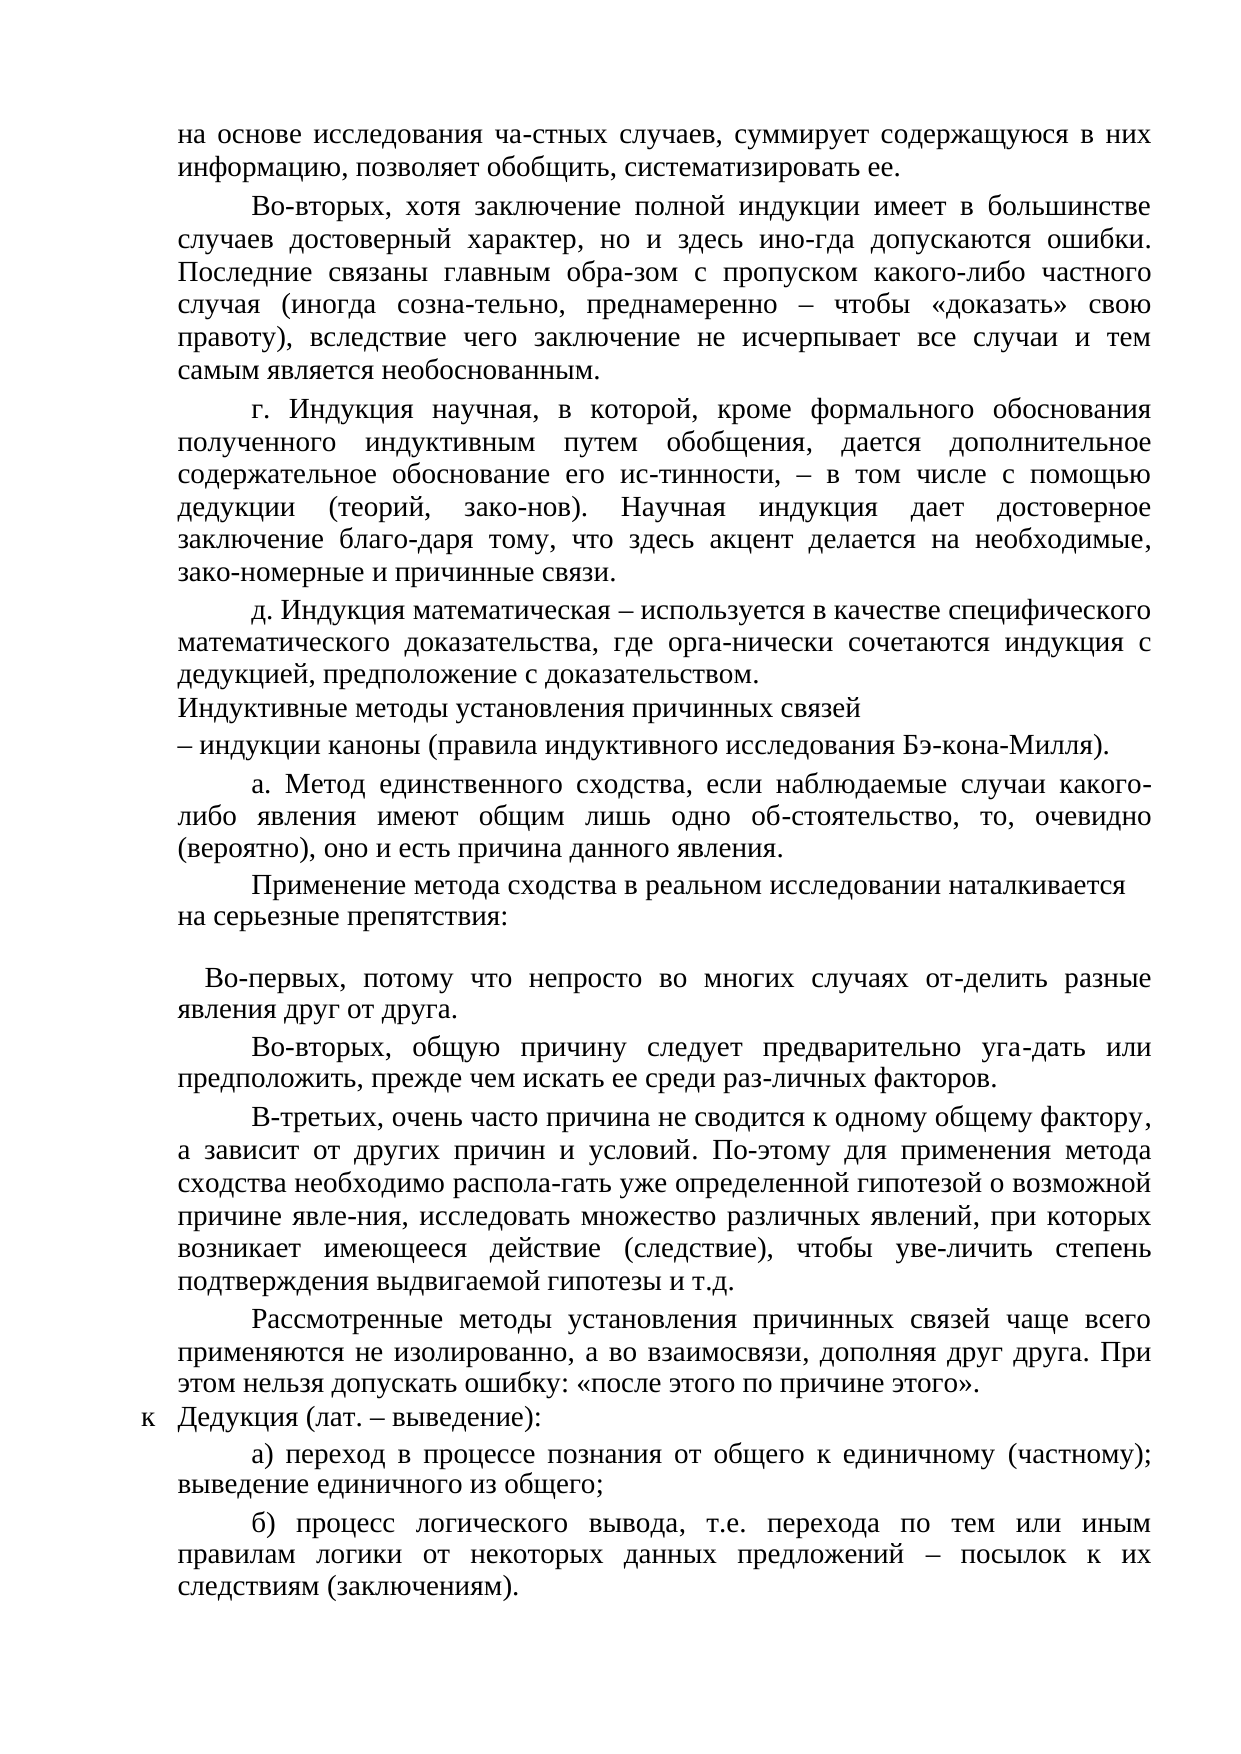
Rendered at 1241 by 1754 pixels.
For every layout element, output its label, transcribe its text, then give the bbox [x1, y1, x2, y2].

text Во-вторых, хотя заключение полной индукции имеет в большинстве случаев достоверный характер, но и здесь ино-гда допускаются ошибки. Последние связаны главным обра-зом с пропуском какого-либо частного случая (иногда созна-тельно, преднамеренно – чтобы «доказать» свою правоту), вследствие чего заключение не исчерпывает все случаи и тем самым является необоснованным. [177, 190, 1152, 385]
text а. Метод единственного сходства, если наблюдаемые случаи какого-либо явления имеют общим лишь одно об-стоятельство, то, очевидно (вероятно), оно и есть причина данного явления. [177, 768, 1152, 863]
text д. Индукция математическая – используется в качестве специфического математического доказательства, где орга-нически сочетаются индукция с дедукцией, предположение с доказательством. [177, 594, 1152, 690]
text В-третьих, очень часто причина не сводится к одному общему фактору, а зависит от других причин и условий. По-этому для применения метода сходства необходимо распола-гать уже определенной гипотезой о возможной причине явле-ния, исследовать множество различных явлений, при которых возникает имеющееся действие (следствие), чтобы уве-личить степень подтверждения выдвигаемой гипотезы и т.д. [177, 1101, 1152, 1296]
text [177, 118, 1152, 183]
text Во-первых, потому что непросто во многих случаях от-делить разные явления друг от друга. [177, 963, 1152, 1024]
list Дедукция (лат. – выведение): [141, 1399, 1152, 1433]
text Во-вторых, общую причину следует предварительно уга-дать или предположить, прежде чем искать ее среди раз-личных факторов. [177, 1031, 1152, 1094]
text б) процесс логического вывода, т.е. перехода по тем или иным правилам логики от некоторых данных предложений – посылок к их следствиям (заключениям). [177, 1507, 1152, 1602]
list Индуктивные методы установления причинных связей [137, 690, 1152, 724]
text Рассмотренные методы установления причинных связей чаще всего применяются не изолированно, а во взаимосвязи, дополняя друг друга. При этом нельзя допускать ошибку: «после этого по причине этого». [177, 1303, 1152, 1399]
text – индукции каноны (правила индуктивного исследования Бэ-кона-Милля). [177, 730, 1152, 761]
text а) переход в процессе познания от общего к единичному (частному); выведение единичного из общего; [177, 1439, 1152, 1500]
text Применение метода сходства в реальном исследовании наталкивается на серьезные препятствия: [177, 870, 1152, 932]
text г. Индукция научная, в которой, кроме формального обоснования полученного индуктивным путем обобщения, дается дополнительное содержательное обоснование его ис-тинности, – в том числе с помощью дедукции (теорий, зако-нов). Научная индукция дает достоверное заключение благо-даря тому, что здесь акцент делается на необходимые, зако-номерные и причинные связи. [177, 392, 1152, 588]
